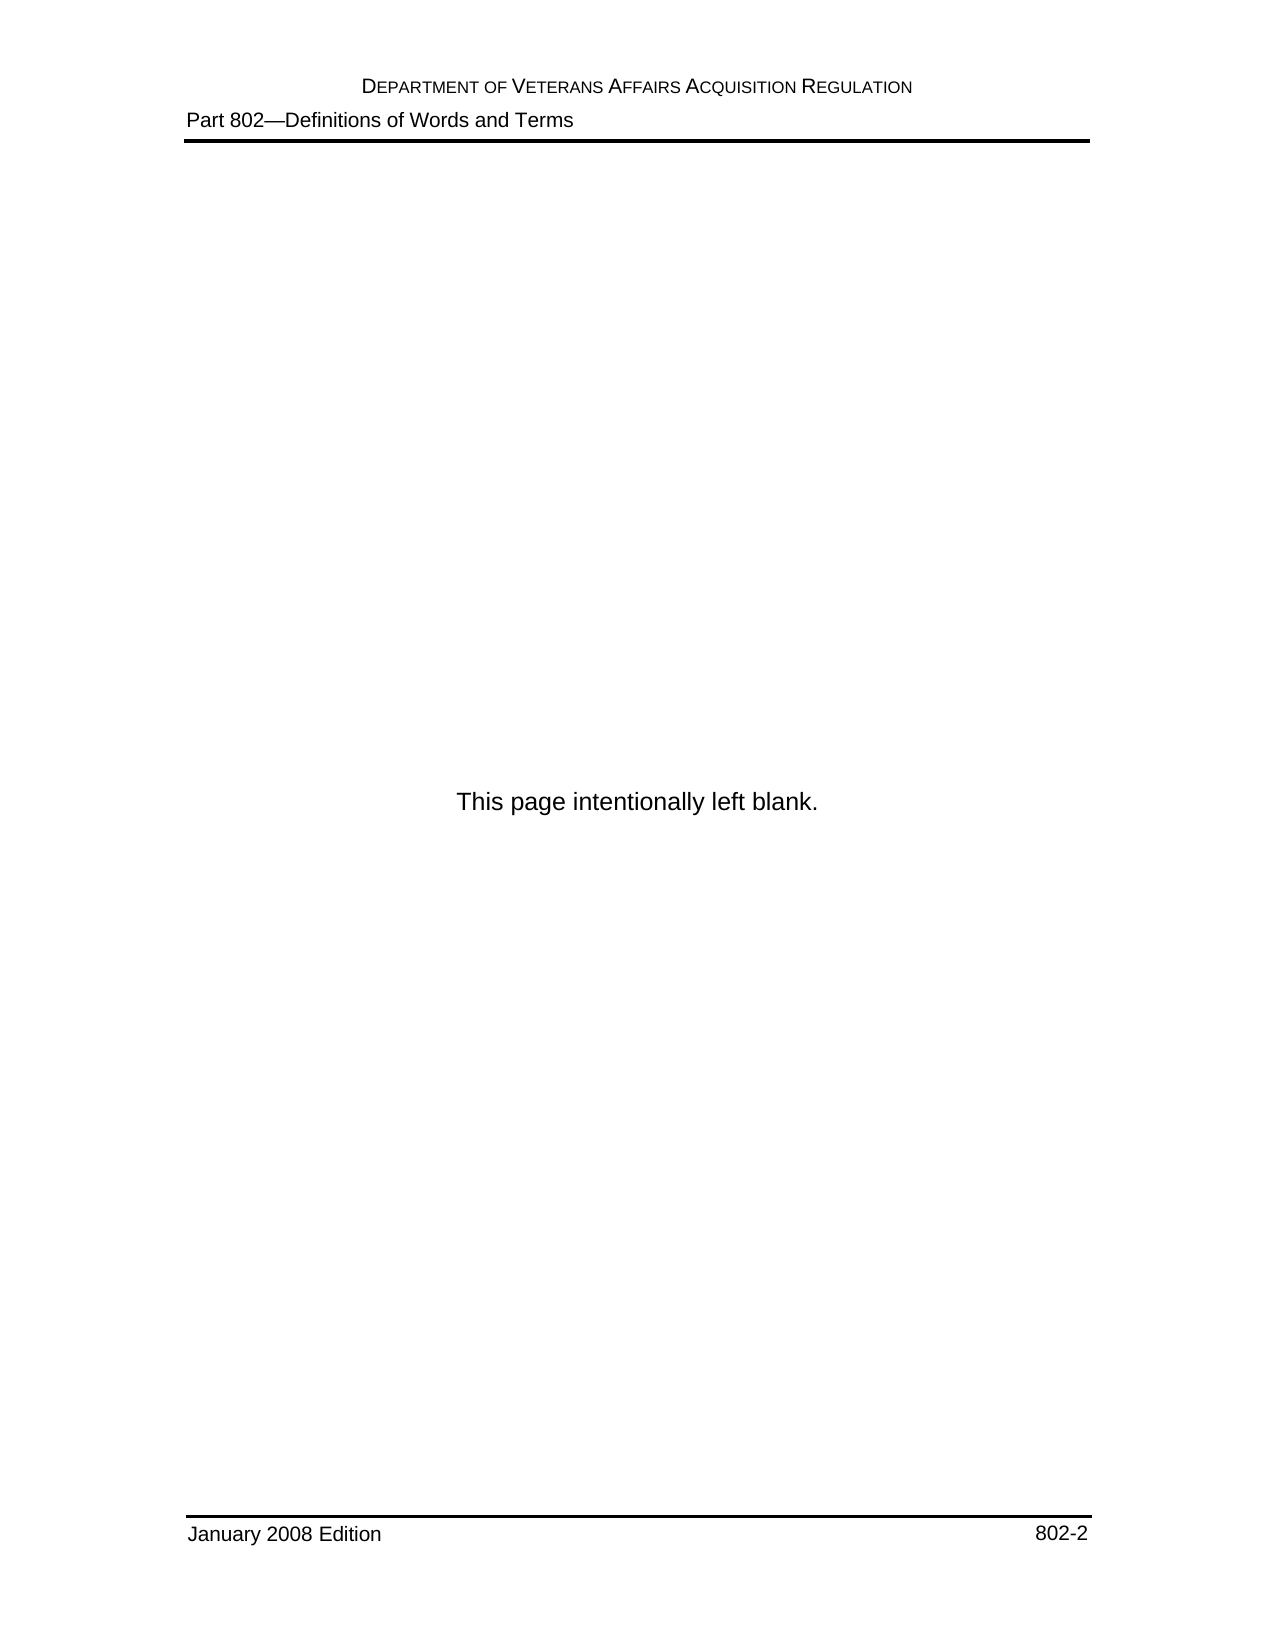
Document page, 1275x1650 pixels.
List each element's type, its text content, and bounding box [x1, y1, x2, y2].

text This page intentionally left blank. [173, 787, 1102, 815]
